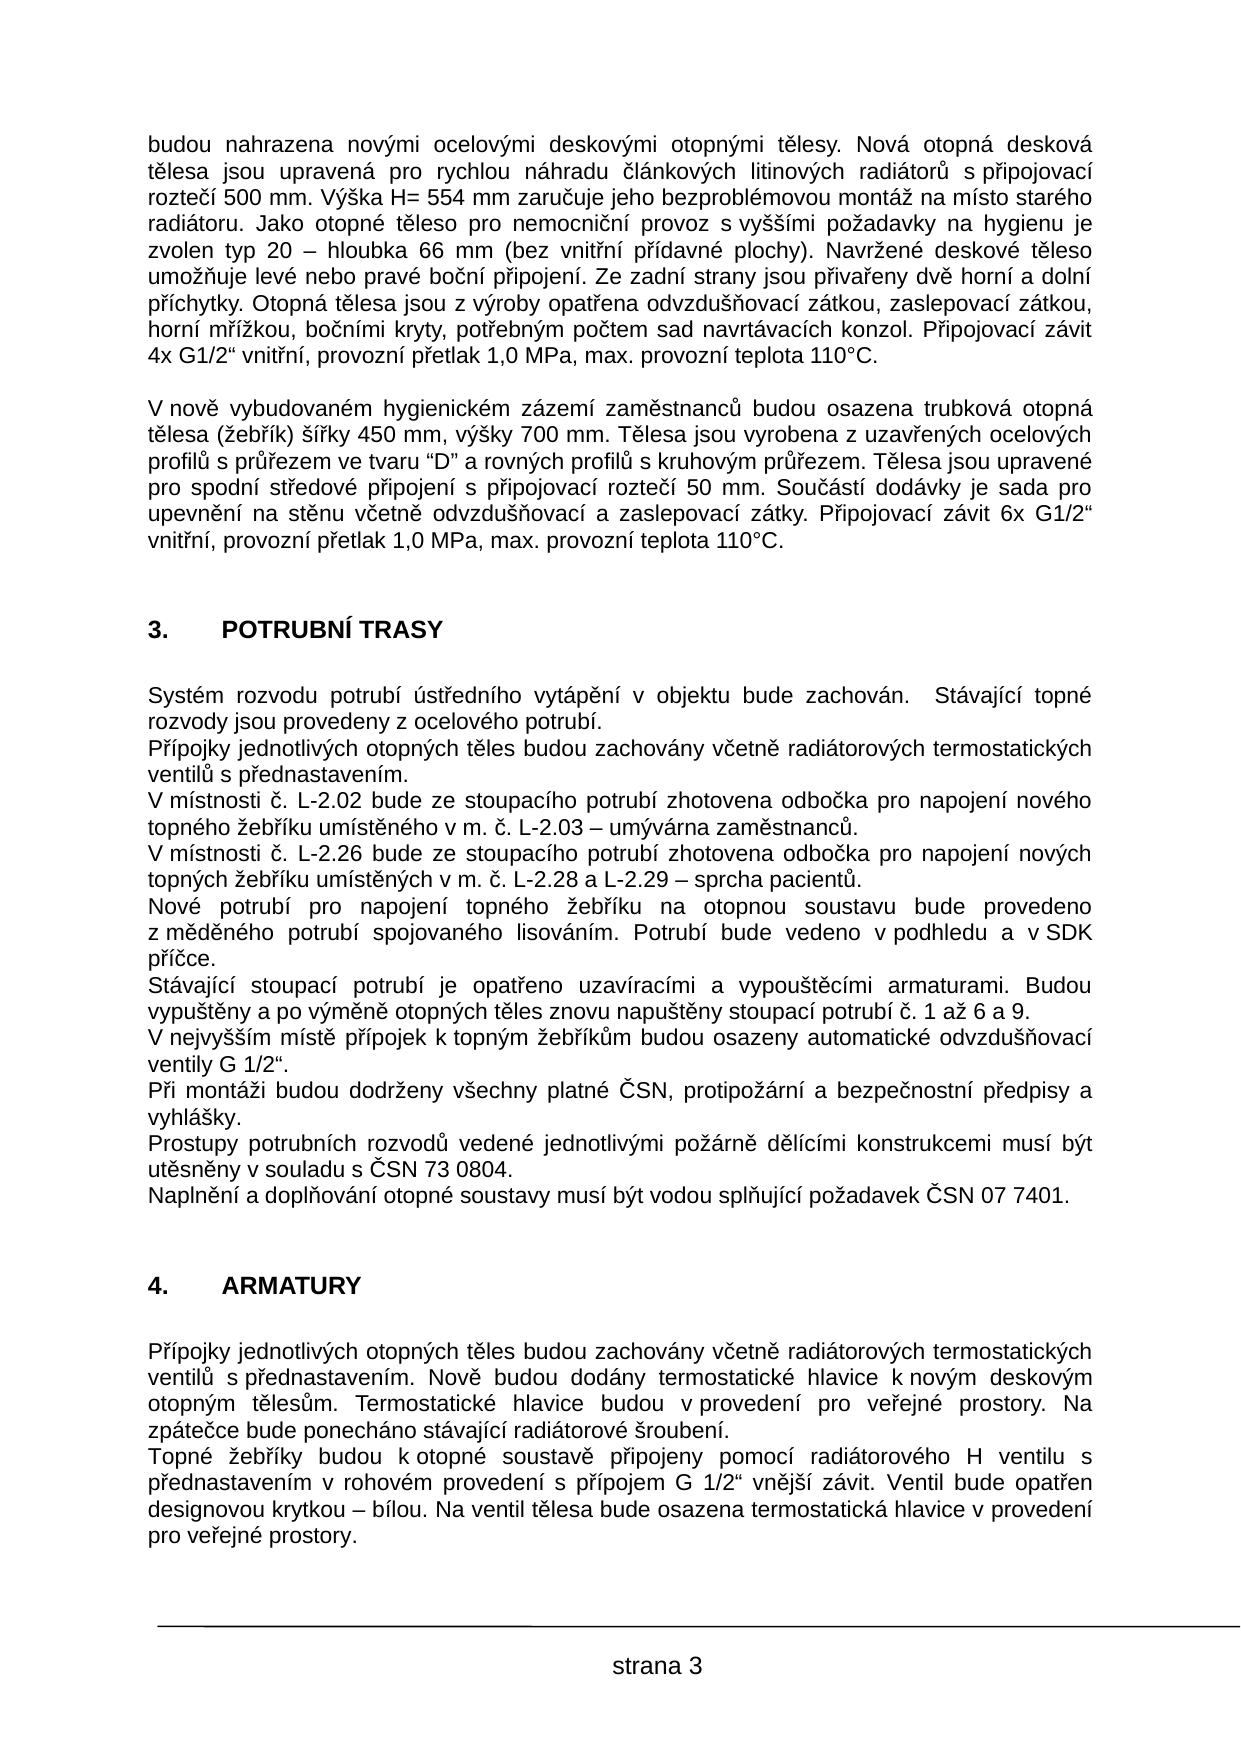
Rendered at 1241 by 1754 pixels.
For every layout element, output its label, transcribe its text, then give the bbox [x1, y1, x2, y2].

subtitle ARMATURY [148, 1271, 1093, 1300]
text Při montáži budou dodrženy všechny platné ČSN, protipožární a bezpečnostní předpisy a vyhlášky. [148, 1077, 1093, 1130]
text Prostupy potrubních rozvodů vedené jednotlivými požárně dělícími konstrukcemi musí být utěsněny v souladu s ČSN 73 0804. [148, 1130, 1093, 1182]
text Stávající stoupací potrubí je opatřeno uzavíracími a vypouštěcími armaturami. Budou vypuštěny a po výměně otopných těles znovu napuštěny stoupací potrubí č. 1 až 6 a 9. [148, 972, 1093, 1024]
text Topné žebříky budou k otopné soustavě připojeny pomocí radiátorového H ventilu s přednastavením v rohovém provedení s přípojem G 1/2“ vnější závit. Ventil bude opatřen designovou krytkou – bílou. Na ventil tělesa bude osazena termostatická hlavice v provedení pro veřejné prostory. [148, 1443, 1093, 1548]
text Přípojky jednotlivých otopných těles budou zachovány včetně radiátorových termostatických ventilů s přednastavením. Nově budou dodány termostatické hlavice k novým deskovým otopným tělesům. Termostatické hlavice budou v provedení pro veřejné prostory. Na zpátečce bude ponecháno stávající radiátorové šroubení. [148, 1338, 1093, 1443]
text V nově vybudovaném hygienickém zázemí zaměstnanců budou osazena trubková otopná tělesa (žebřík) šířky 450 mm, výšky 700 mm. Tělesa jsou vyrobena z uzavřených ocelových profilů s průřezem ve tvaru “D” a rovných profilů s kruhovým průřezem. Tělesa jsou upravené pro spodní středové připojení s připojovací roztečí 50 mm. Součástí dodávky je sada pro upevnění na stěnu včetně odvzdušňovací a zaslepovací zátky. Připojovací závit 6x G1/2“ vnitřní, provozní přetlak 1,0 MPa, max. provozní teplota 110°C. [148, 395, 1093, 553]
subtitle POTRUBNÍ TRASY [148, 616, 1093, 644]
text V místnosti č. L-2.26 bude ze stoupacího potrubí zhotovena odbočka pro napojení nových topných žebříku umístěných v m. č. L-2.28 a L-2.29 – sprcha pacientů. [148, 840, 1093, 893]
text Naplnění a doplňování otopné soustavy musí být vodou splňující požadavek ČSN 07 7401. [148, 1182, 1093, 1209]
text Systém rozvodu potrubí ústředního vytápění v objektu bude zachován. Stávající topné rozvody jsou provedeny z ocelového potrubí. [148, 682, 1093, 734]
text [148, 131, 1093, 368]
text Přípojky jednotlivých otopných těles budou zachovány včetně radiátorových termostatických ventilů s přednastavením. [148, 734, 1093, 787]
text Nové potrubí pro napojení topného žebříku na otopnou soustavu bude provedeno z měděného potrubí spojovaného lisováním. Potrubí bude vedeno v podhledu a v SDK příčce. [148, 893, 1093, 972]
text V místnosti č. L-2.02 bude ze stoupacího potrubí zhotovena odbočka pro napojení nového topného žebříku umístěného v m. č. L-2.03 – umývárna zaměstnanců. [148, 787, 1093, 840]
text V nejvyšším místě přípojek k topným žebříkům budou osazeny automatické odvzdušňovací ventily G 1/2“. [148, 1024, 1093, 1077]
